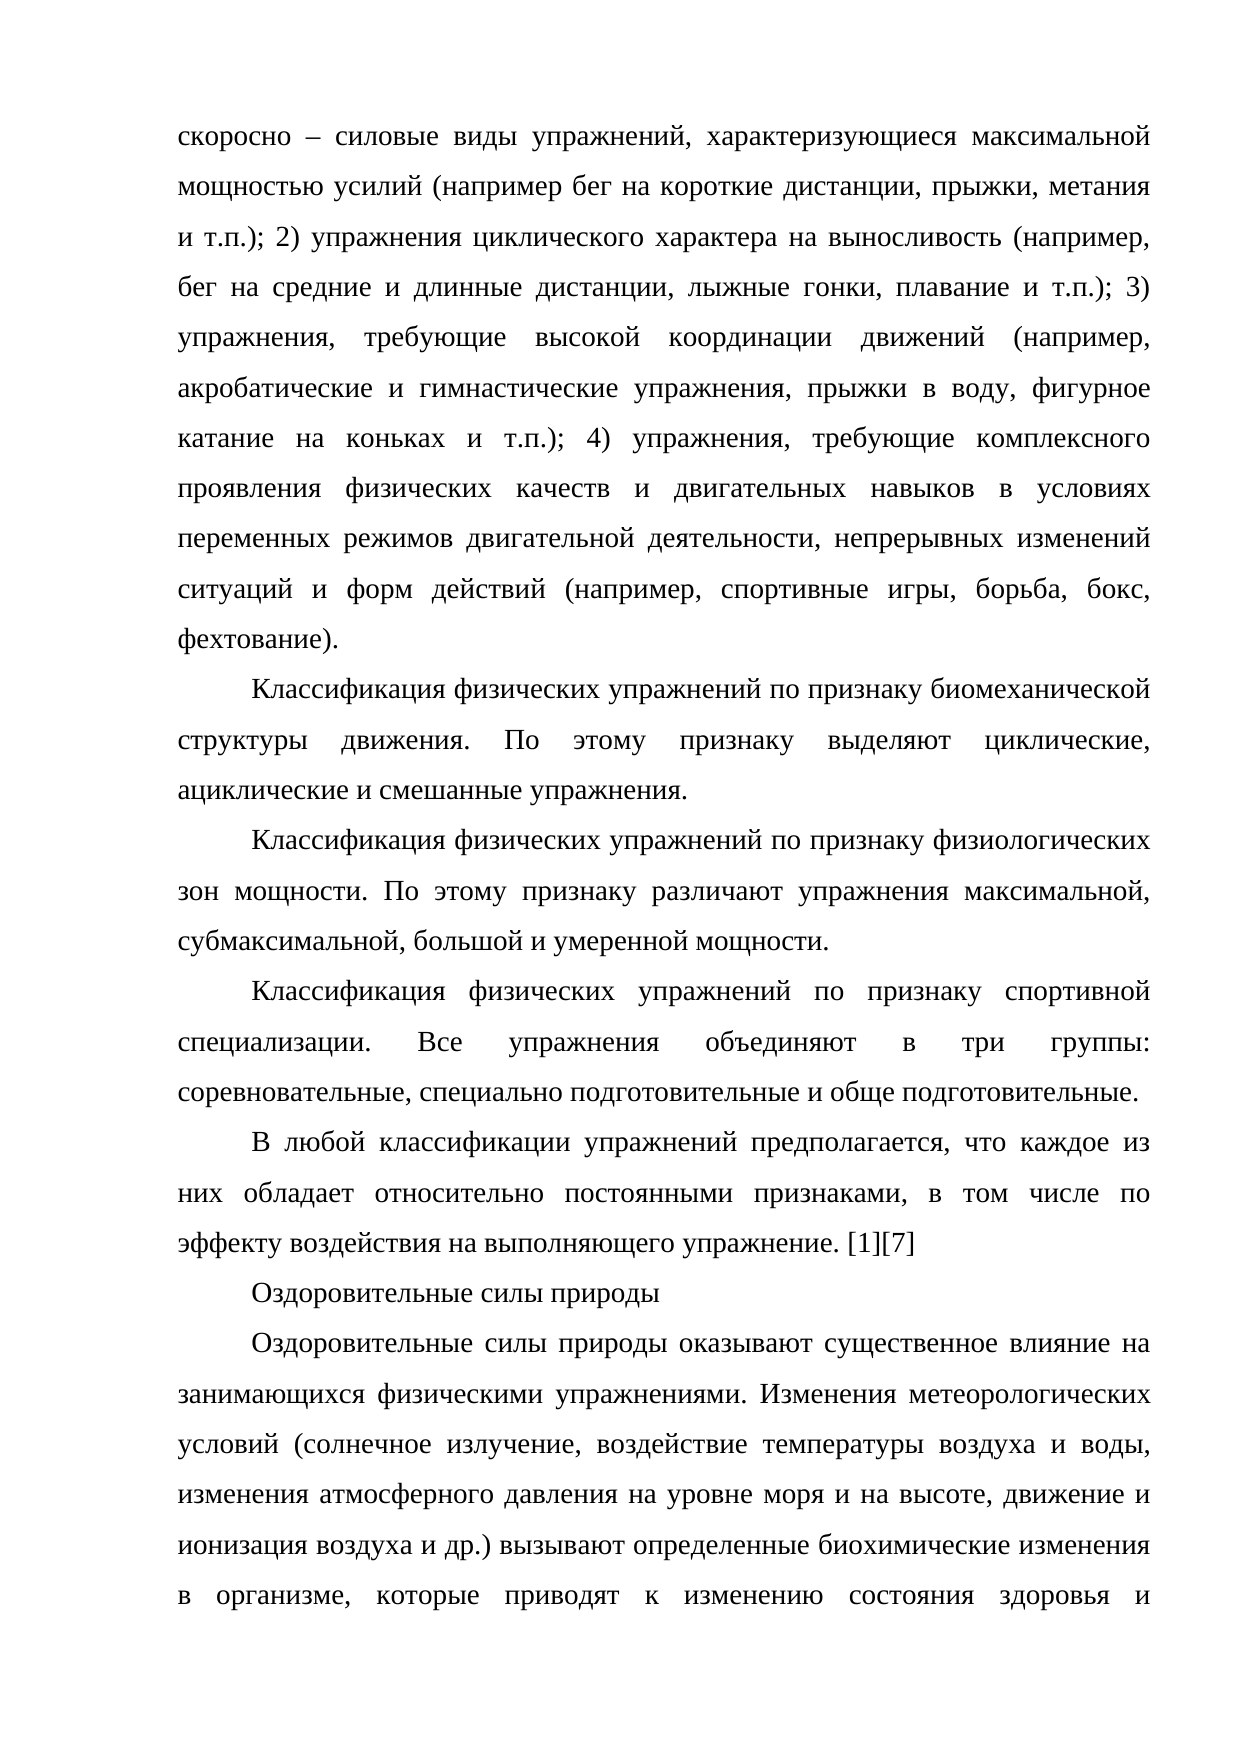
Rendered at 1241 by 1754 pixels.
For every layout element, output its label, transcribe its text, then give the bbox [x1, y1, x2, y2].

text Классификация физических упражнений по признаку физиологических зон мощности. По этому признаку различают упражнения максимальной, субмаксимальной, большой и умеренной мощности. [177, 822, 1152, 957]
text В любой классификации упражнений предполагается, что каждое из них обладает относительно постоянными признаками, в том числе по эффекту воздействия на выполняющего упражнение. [1][7] [177, 1124, 1152, 1258]
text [177, 118, 1152, 655]
text Оздоровительные силы природы [177, 1275, 1152, 1309]
text Классификация физических упражнений по признаку спортивной специализации. Все упражнения объединяют в три группы: соревновательные, специально подготовительные и обще подготовительные. [177, 973, 1152, 1108]
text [177, 1326, 1152, 1611]
text Классификация физических упражнений по признаку биомеханической структуры движения. По этому признаку выделяют циклические, ациклические и смешанные упражнения. [177, 672, 1152, 806]
